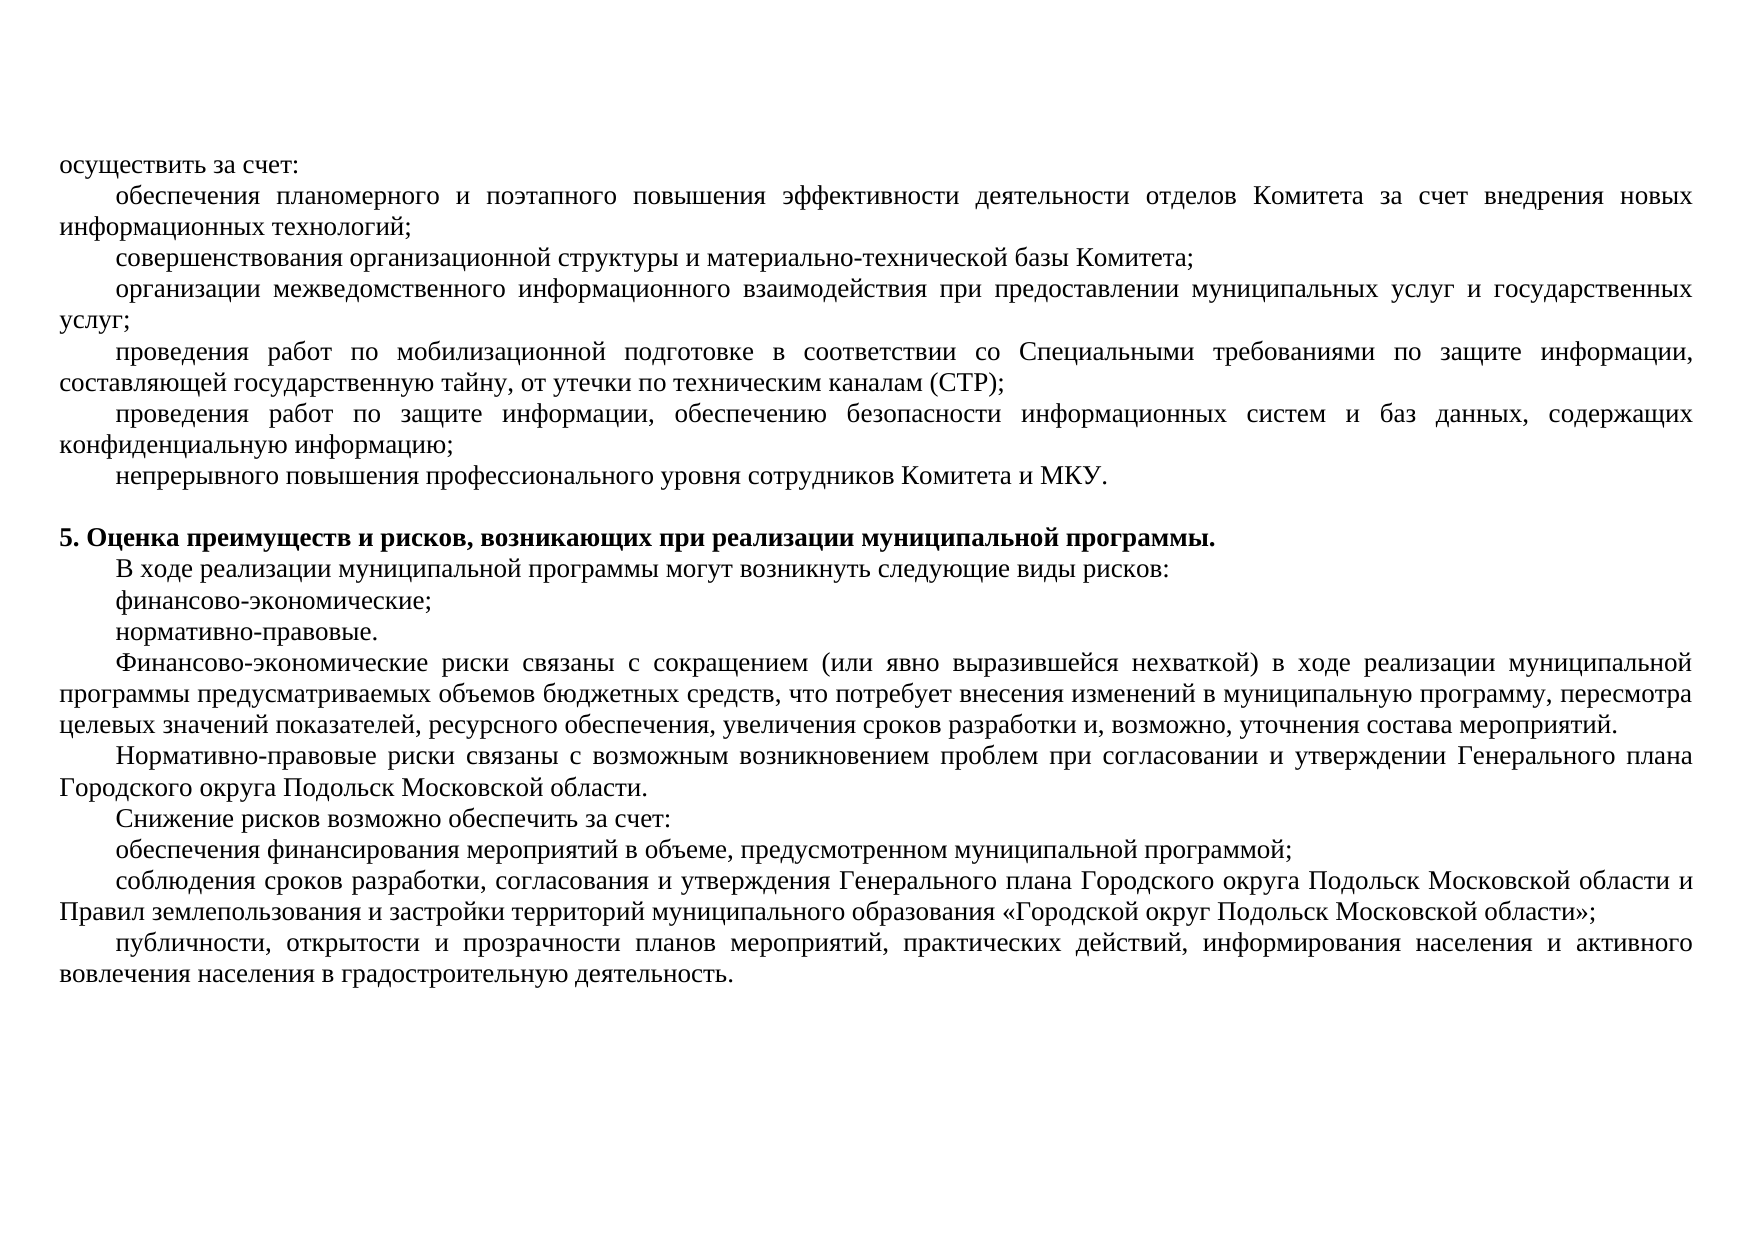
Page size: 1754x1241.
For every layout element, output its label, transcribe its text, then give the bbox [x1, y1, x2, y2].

text В ходе реализации муниципальной программы могут возникнуть следующие виды рисков: [59, 553, 1695, 584]
text публичности, открытости и прозрачности планов мероприятий, практических действий, информирования населения и активного вовлечения населения в градостроительную деятельность. [59, 926, 1695, 989]
text проведения работ по защите информации, обеспечению безопасности информационных систем и баз данных, содержащих конфиденциальную информацию; [59, 397, 1695, 459]
text Снижение рисков возможно обеспечить за счет: [59, 802, 1695, 833]
text совершенствования организационной структуры и материально-технической базы Комитета; [59, 241, 1695, 272]
text соблюдения сроков разработки, согласования и утверждения Генерального плана Городского округа Подольск Московской области и Правил землепользования и застройки территорий муниципального образования «Городской округ Подольск Московской области»; [59, 864, 1695, 926]
text Финансово-экономические риски связаны с сокращением (или явно выразившейся нехваткой) в ходе реализации муниципальной программы предусматриваемых объемов бюджетных средств, что потребует внесения изменений в муниципальную программу, пересмотра целевых значений показателей, ресурсного обеспечения, увеличения сроков разработки и, возможно, уточнения состава мероприятий. [59, 646, 1695, 739]
text финансово-экономические; [59, 584, 1695, 615]
text обеспечения финансирования мероприятий в объеме, предусмотренном муниципальной программой; [59, 833, 1695, 864]
text непрерывного повышения профессионального уровня сотрудников Комитета и МКУ. [59, 459, 1695, 490]
text нормативно-правовые. [59, 615, 1695, 646]
text 5. Оценка преимуществ и рисков, возникающих при реализации муниципальной программы. [59, 521, 1695, 553]
text обеспечения планомерного и поэтапного повышения эффективности деятельности отделов Комитета за счет внедрения новых информационных технологий; [59, 179, 1695, 241]
text Нормативно-правовые риски связаны с возможным возникновением проблем при согласовании и утверждении Генерального плана Городского округа Подольск Московской области. [59, 739, 1695, 802]
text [59, 148, 1695, 179]
text проведения работ по мобилизационной подготовке в соответствии со Специальными требованиями по защите информации, составляющей государственную тайну, от утечки по техническим каналам (СТР); [59, 334, 1695, 397]
text организации межведомственного информационного взаимодействия при предоставлении муниципальных услуг и государственных услуг; [59, 272, 1695, 334]
